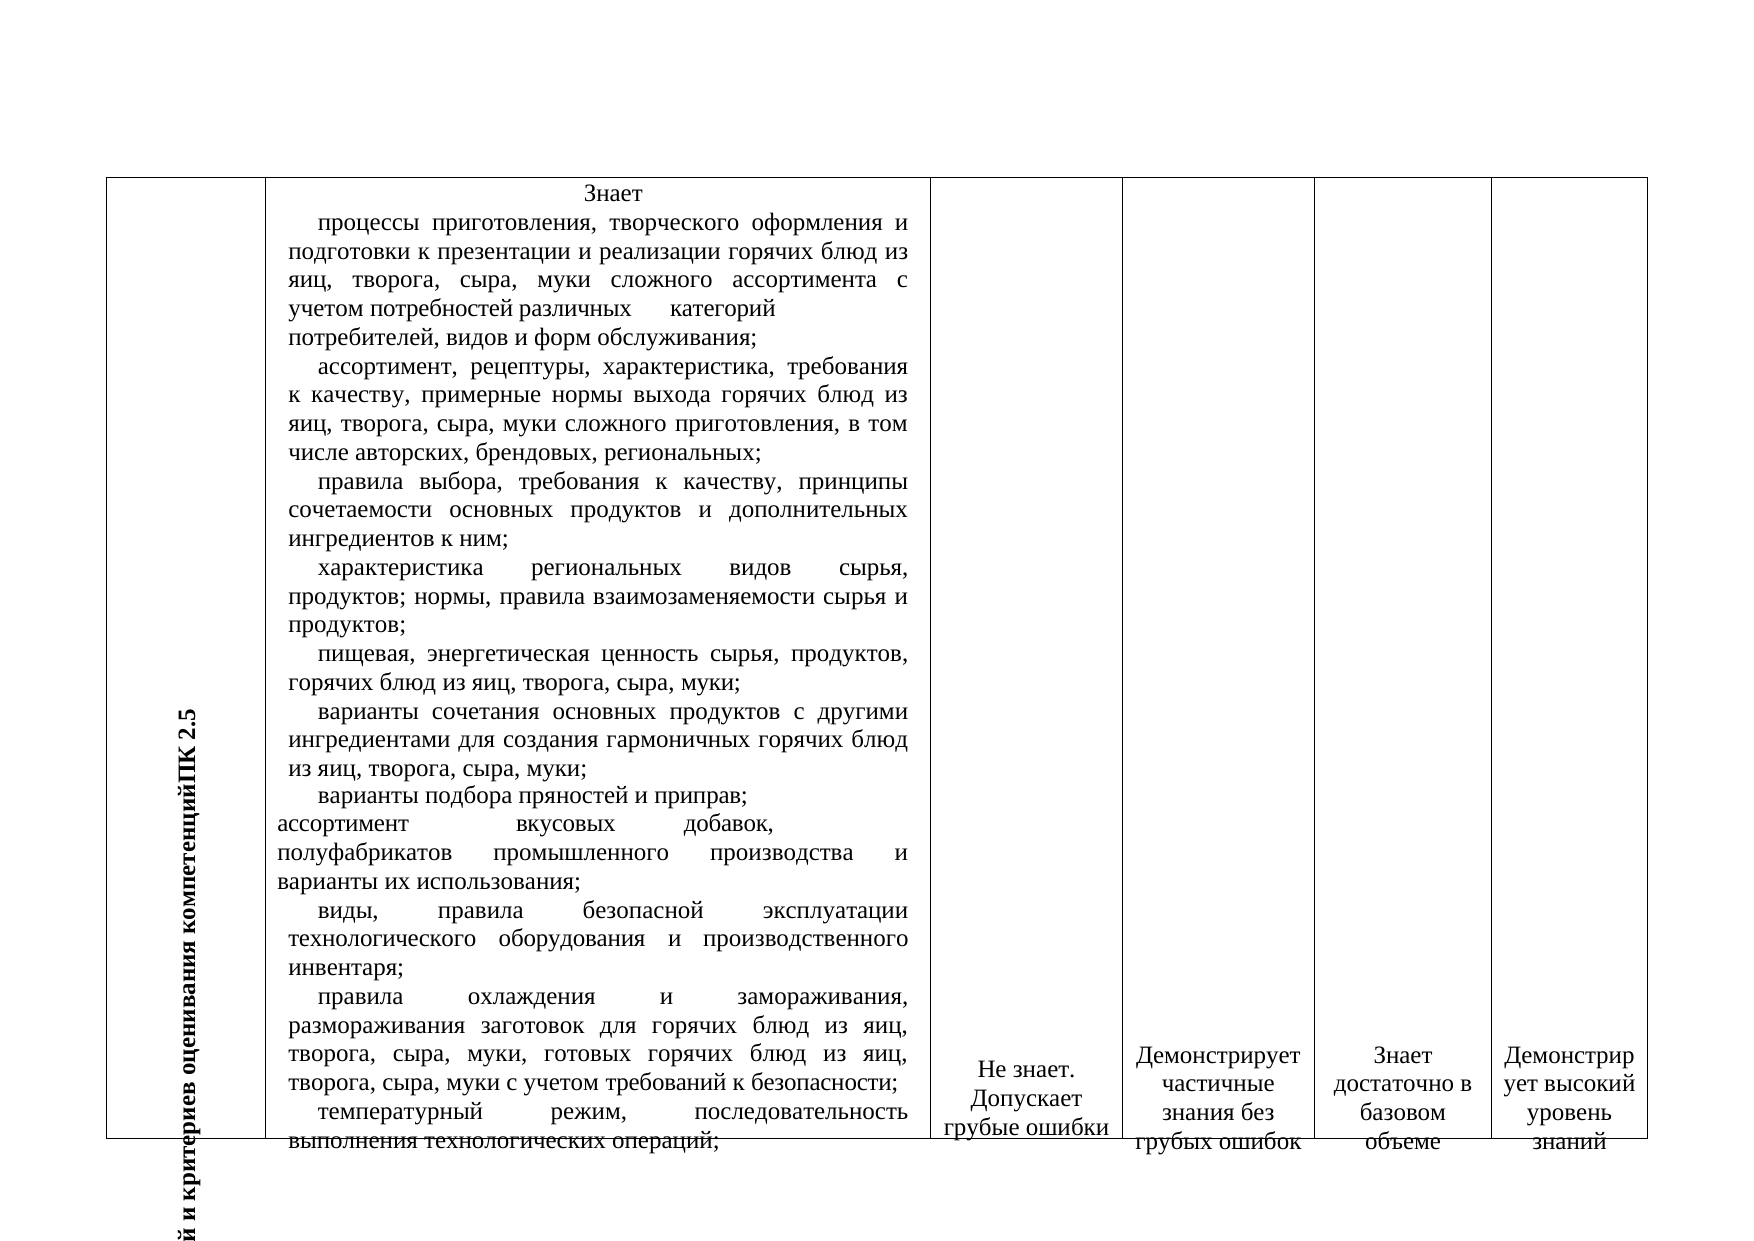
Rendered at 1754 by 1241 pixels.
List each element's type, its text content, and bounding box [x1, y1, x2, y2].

table_cell Демонстрирует частичные знания без грубых ошибок [1123, 178, 1314, 1138]
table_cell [107, 178, 265, 1138]
table_cell Знает достаточно в базовом объеме [1315, 178, 1491, 1138]
table_cell Не знает. Допускает грубые ошибки [931, 178, 1122, 1138]
table_cell Знает процессы приготовления, творческого оформления и подготовки к презентации и реализации горячих блюд из яиц, творога, сыра, муки сложного ассортимента с учетом потребностей различных категорий потребителей, видов и форм обслуживания; ассортимент, рецептуры, характеристика, требования к качеству, примерные нормы выхода горячих блюд из яиц, творога, сыра, муки сложного приготовления, в том числе авторских, брендовых, региональных; правила выбора, требования к качеству, принципы сочетаемости основных продуктов и дополнительных ингредиентов к ним; характеристика региональных видов сырья, продуктов; нормы, правила взаимозаменяемости сырья и продуктов; пищевая, энергетическая ценность сырья, продуктов, горячих блюд из яиц, творога, сыра, муки; варианты сочетания основных продуктов с другими ингредиентами для создания гармоничных горячих блюд из яиц, творога, сыра, муки; варианты подбора пряностей и приправ; ассортимент вкусовых добавок, полуфабрикатов промышленного производства и варианты их использования; виды, правила безопасной эксплуатации технологического оборудования и производственного инвентаря; правила охлаждения и замораживания, размораживания заготовок для горячих блюд из яиц, творога, сыра, муки, готовых горячих блюд из яиц, творога, сыра, муки с учетом требований к безопасности; температурный режим, последовательность выполнения технологических операций; современные, инновационные методы приготовления горячих блюд из яиц, творога, сыра, муки сложного ассортимента; способы и формы инструктирования персонала в области приготовления горячих блюд из яиц, творога, сыра, муки сложного ассортимента; способы оптимизации процессов приготовления с помощью использования высокотехнологичного оборудования, новых видов пищевых продуктов, полуфабрикатов промышленного производства; техники порционирования, варианты оформления сложных горячих блюд из яиц, творога, сыра, муки для подачи; виды, назначение посуды для подачи, термосов, контейнеров для отпуска на вынос; методы сервировки и способы подачи горячих блюд из яиц, творога, сыра, муки сложного ассортимента; температура подачи горячих блюд из яиц, творога, сыра, муки сложного ассортимента; правила разогревания охлажденных, замороженных горячих блюд из яиц, творога, сыра, муки; требования к безопасности хранения горячих блюд из яиц, творога, сыра, муки сложного ассортимента; правила упаковки на вынос, маркирования упакованных горячих блюд из яиц, творога, сыра, муки; правила и техники общения, ориентированные на потребителя; базовый словарный запас, в т.ч. на иностранном языке. [266, 178, 930, 1138]
table_cell Демонстрирует высокий уровень знаний [1492, 178, 1647, 1138]
